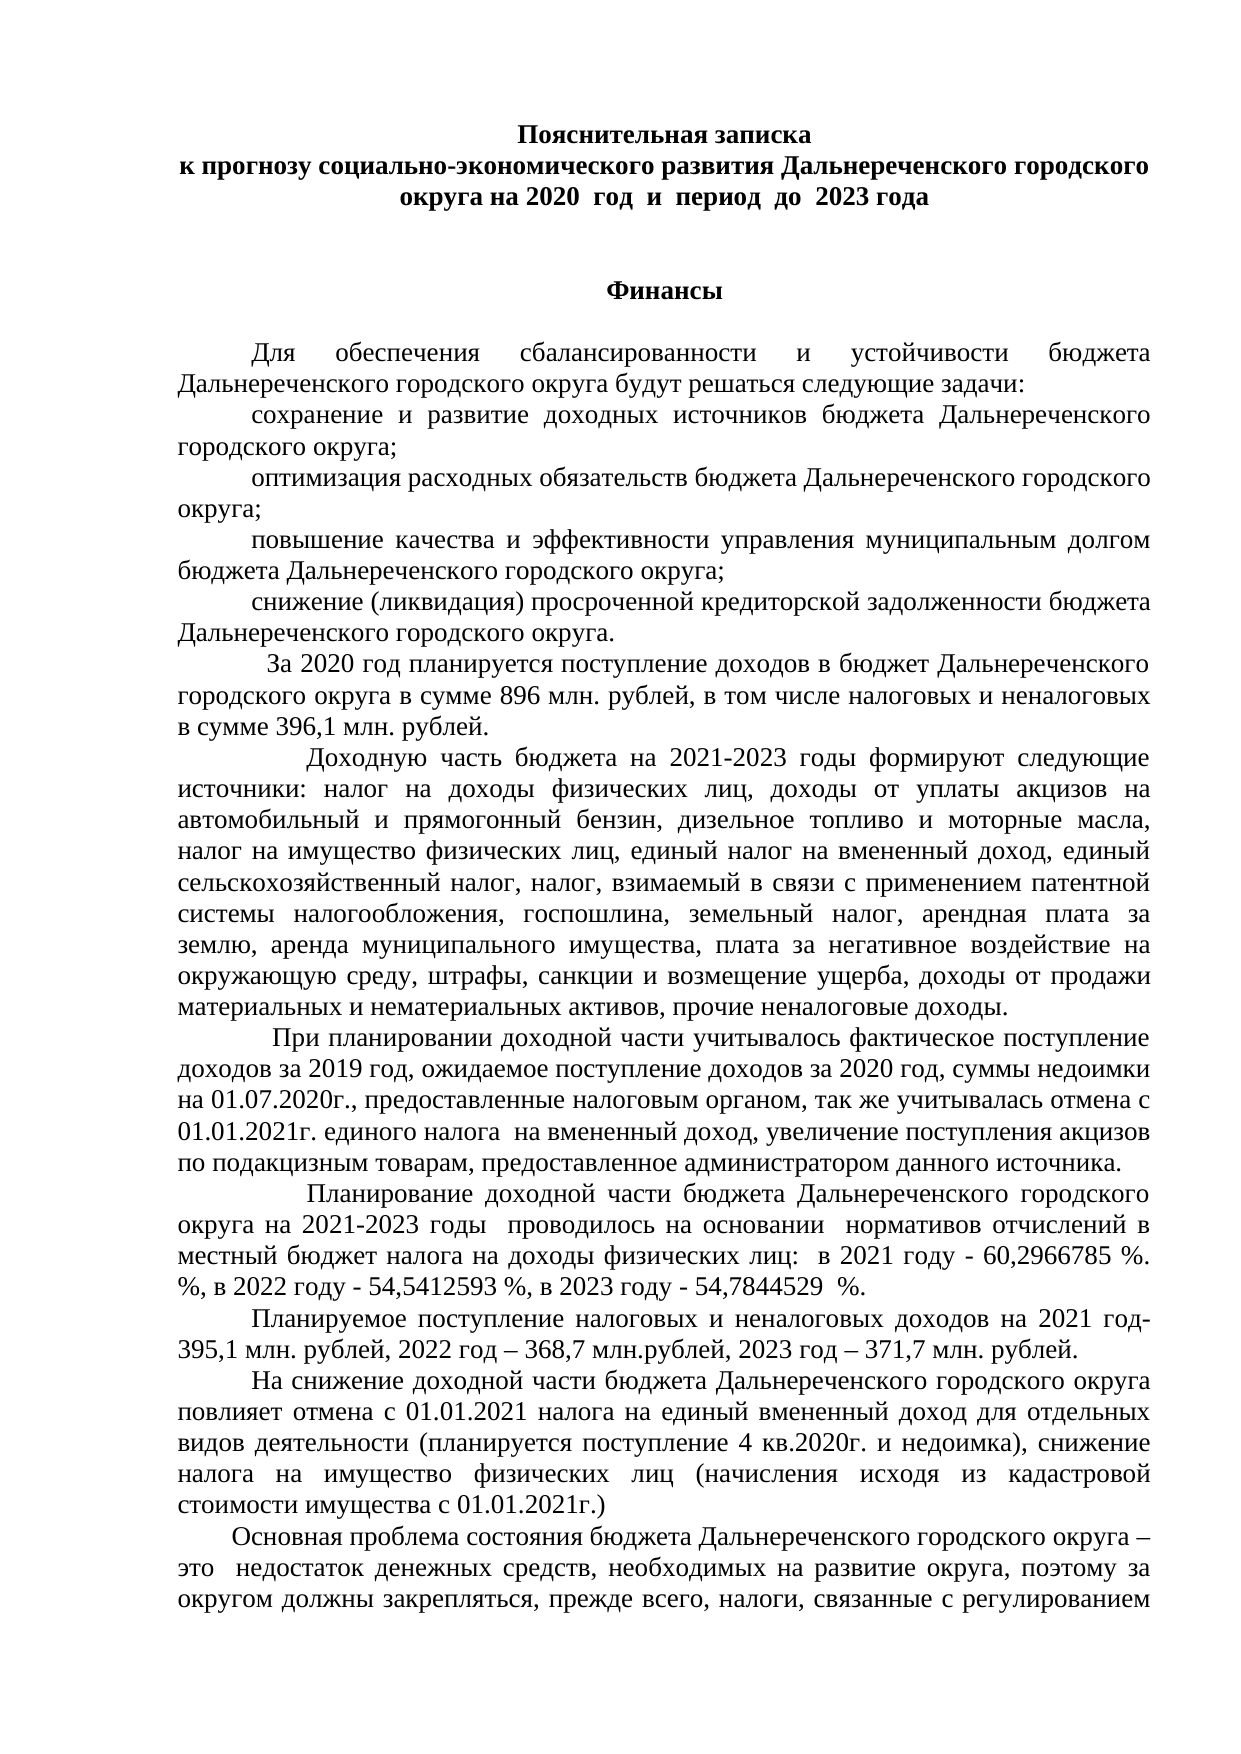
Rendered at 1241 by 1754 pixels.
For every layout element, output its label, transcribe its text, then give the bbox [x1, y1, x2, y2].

text Доходную часть бюджета на 2021-2023 годы формируют следующие источники: налог на доходы физических лиц, доходы от уплаты акцизов на автомобильный и прямогонный бензин, дизельное топливо и моторные масла, налог на имущество физических лиц, единый налог на вмененный доход, единый сельскохозяйственный налог, налог, взимаемый в связи с применением патентной системы налогообложения, госпошлина, земельный налог, арендная плата за землю, аренда муниципального имущества, плата за негативное воздействие на окружающую среду, штрафы, санкции и возмещение ущерба, доходы от продажи материальных и нематериальных активов, прочие неналоговые доходы. [177, 741, 1152, 1021]
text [177, 1520, 1152, 1613]
text снижение (ликвидация) просроченной кредиторской задолженности бюджета Дальнереченского городского округа. [177, 585, 1152, 648]
text к прогнозу социально-экономического развития Дальнереченского городского округа на 2020 год и период до 2023 года [177, 149, 1152, 212]
text На снижение доходной части бюджета Дальнереченского городского округа повлияет отмена с 01.01.2021 налога на единый вмененный доход для отдельных видов деятельности (планируется поступление 4 кв.2020г. и недоимка), снижение налога на имущество физических лиц (начисления исходя из кадастровой стоимости имущества с 01.01.2021г.) [177, 1364, 1152, 1520]
text Планирование доходной части бюджета Дальнереченского городского округа на 2021-2023 годы проводилось на основании нормативов отчислений в местный бюджет налога на доходы физических лиц: в 2021 году - 60,2966785 %. %, в 2022 году - 54,5412593 %, в 2023 году - 54,7844529 %. [177, 1177, 1152, 1302]
text Пояснительная записка [177, 118, 1152, 149]
text За 2020 год планируется поступление доходов в бюджет Дальнереченского городского округа в сумме 896 млн. рублей, в том числе налоговых и неналоговых в сумме 396,1 млн. рублей. [177, 648, 1152, 741]
text Планируемое поступление налоговых и неналоговых доходов на 2021 год- 395,1 млн. рублей, 2022 год – 368,7 млн.рублей, 2023 год – 371,7 млн. рублей. [177, 1302, 1152, 1364]
text Для обеспечения сбалансированности и устойчивости бюджета Дальнереченского городского округа будут решаться следующие задачи: [177, 336, 1152, 398]
text При планировании доходной части учитывалось фактическое поступление доходов за 2019 год, ожидаемое поступление доходов за 2020 год, суммы недоимки на 01.07.2020г., предоставленные налоговым органом, так же учитывалась отмена с 01.01.2021г. единого налога на вмененный доход, увеличение поступления акцизов по подакцизным товарам, предоставленное администратором данного источника. [177, 1021, 1152, 1177]
text повышение качества и эффективности управления муниципальным долгом бюджета Дальнереченского городского округа; [177, 523, 1152, 585]
text сохранение и развитие доходных источников бюджета Дальнереченского городского округа; [177, 398, 1152, 461]
text Финансы [177, 274, 1152, 305]
text оптимизация расходных обязательств бюджета Дальнереченского городского округа; [177, 461, 1152, 523]
